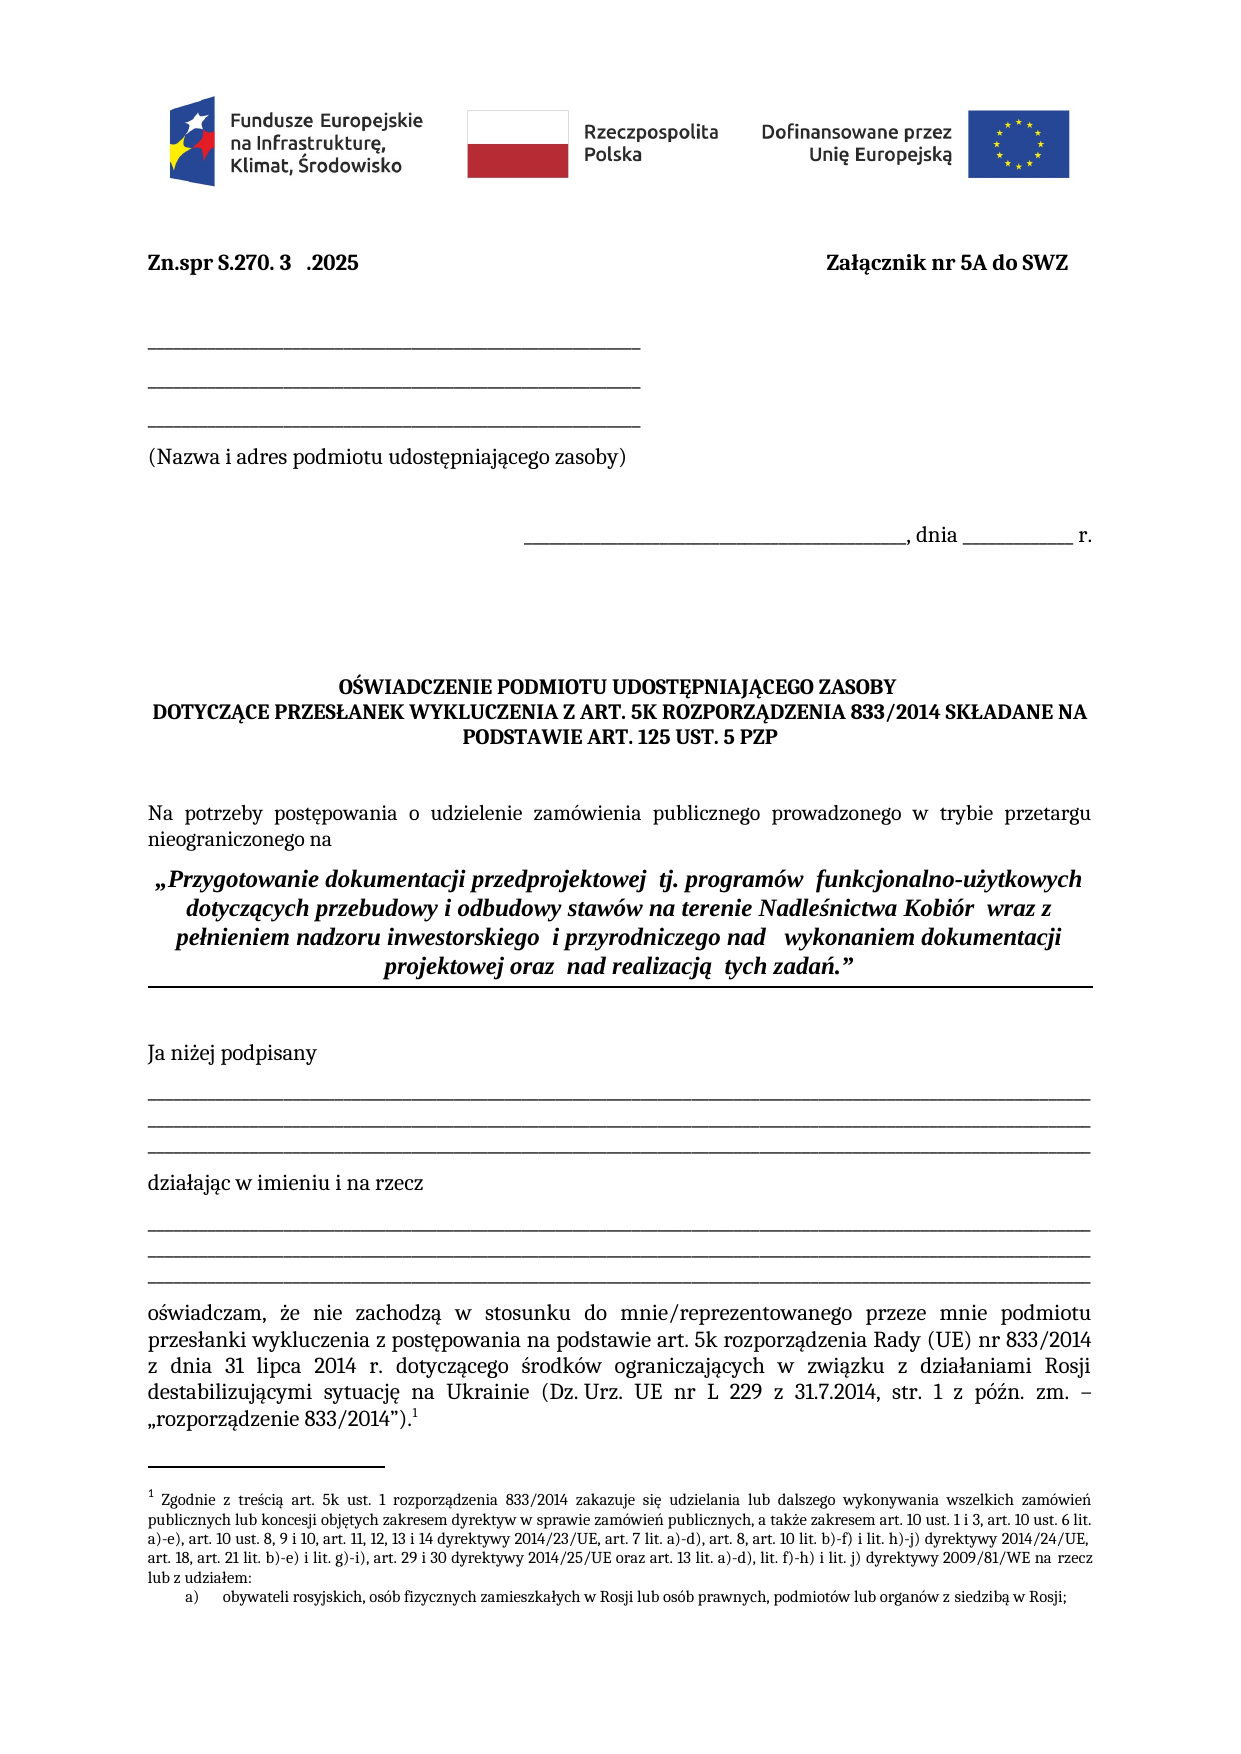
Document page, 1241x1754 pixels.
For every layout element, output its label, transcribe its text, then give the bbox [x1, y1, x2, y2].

text OŚWIADCZENIE PODMIOTU UDOSTĘPNIAJĄCEGO ZASOBY DOTYCZĄCE PRZESŁANEK WYKLUCZENIA Z ART. 5K ROZPORZĄDZENIA 833/2014 SKŁADANE NA PODSTAWIE ART. 125 UST. 5 PZP [148, 675, 1093, 750]
text _____________________________________________, dnia _____________ r. [148, 522, 1093, 548]
text oświadczam, że nie zachodzą w stosunku do mnie/reprezentowanego przeze mnie podmiotu przesłanki wykluczenia z postępowania na podstawie art. 5k rozporządzenia Rady (UE) nr 833/2014 z dnia 31 lipca 2014 r. dotyczącego środków ograniczających w związku z działaniami Rosji destabilizującymi sytuację na Ukrainie (Dz. Urz. UE nr L 229 z 31.7.2014, str. 1 z późn. zm. – „rozporządzenie 833/2014”). [148, 1300, 1093, 1432]
text _____________________________________________________________________________________________________________________________________________________________________________________________________________________________________________________________________________________________________________________________________________ [148, 1078, 1093, 1157]
text Ja niżej podpisany [148, 1039, 1093, 1066]
picture [147, 73, 1093, 209]
text (Nazwa i adres podmiotu udostępniającego zasoby) [148, 444, 1093, 470]
text __________________________________________________________ [148, 405, 1093, 431]
text działając w imieniu i na rzecz [148, 1170, 1093, 1196]
text Na potrzeby postępowania o udzielenie zamówienia publicznego prowadzonego w trybie przetargu nieograniczonego na [148, 801, 1093, 852]
text _____________________________________________________________________________________________________________________________________________________________________________________________________________________________________________________________________________________________________________________________________________ [148, 1208, 1093, 1288]
text Zn.spr S.270. 3 .2025 Załącznik nr 5A do SWZ [148, 249, 1093, 276]
text „Przygotowanie dokumentacji przedprojektowej tj. programów funkcjonalno-użytkowych dotyczących przebudowy i odbudowy stawów na terenie Nadleśnictwa Kobiór wraz z pełnieniem nadzoru inwestorskiego i przyrodniczego nad wykonaniem dokumentacji projektowej oraz nad realizacją tych zadań.” [148, 864, 1093, 986]
text __________________________________________________________ [148, 327, 1093, 354]
text __________________________________________________________ [148, 366, 1093, 392]
